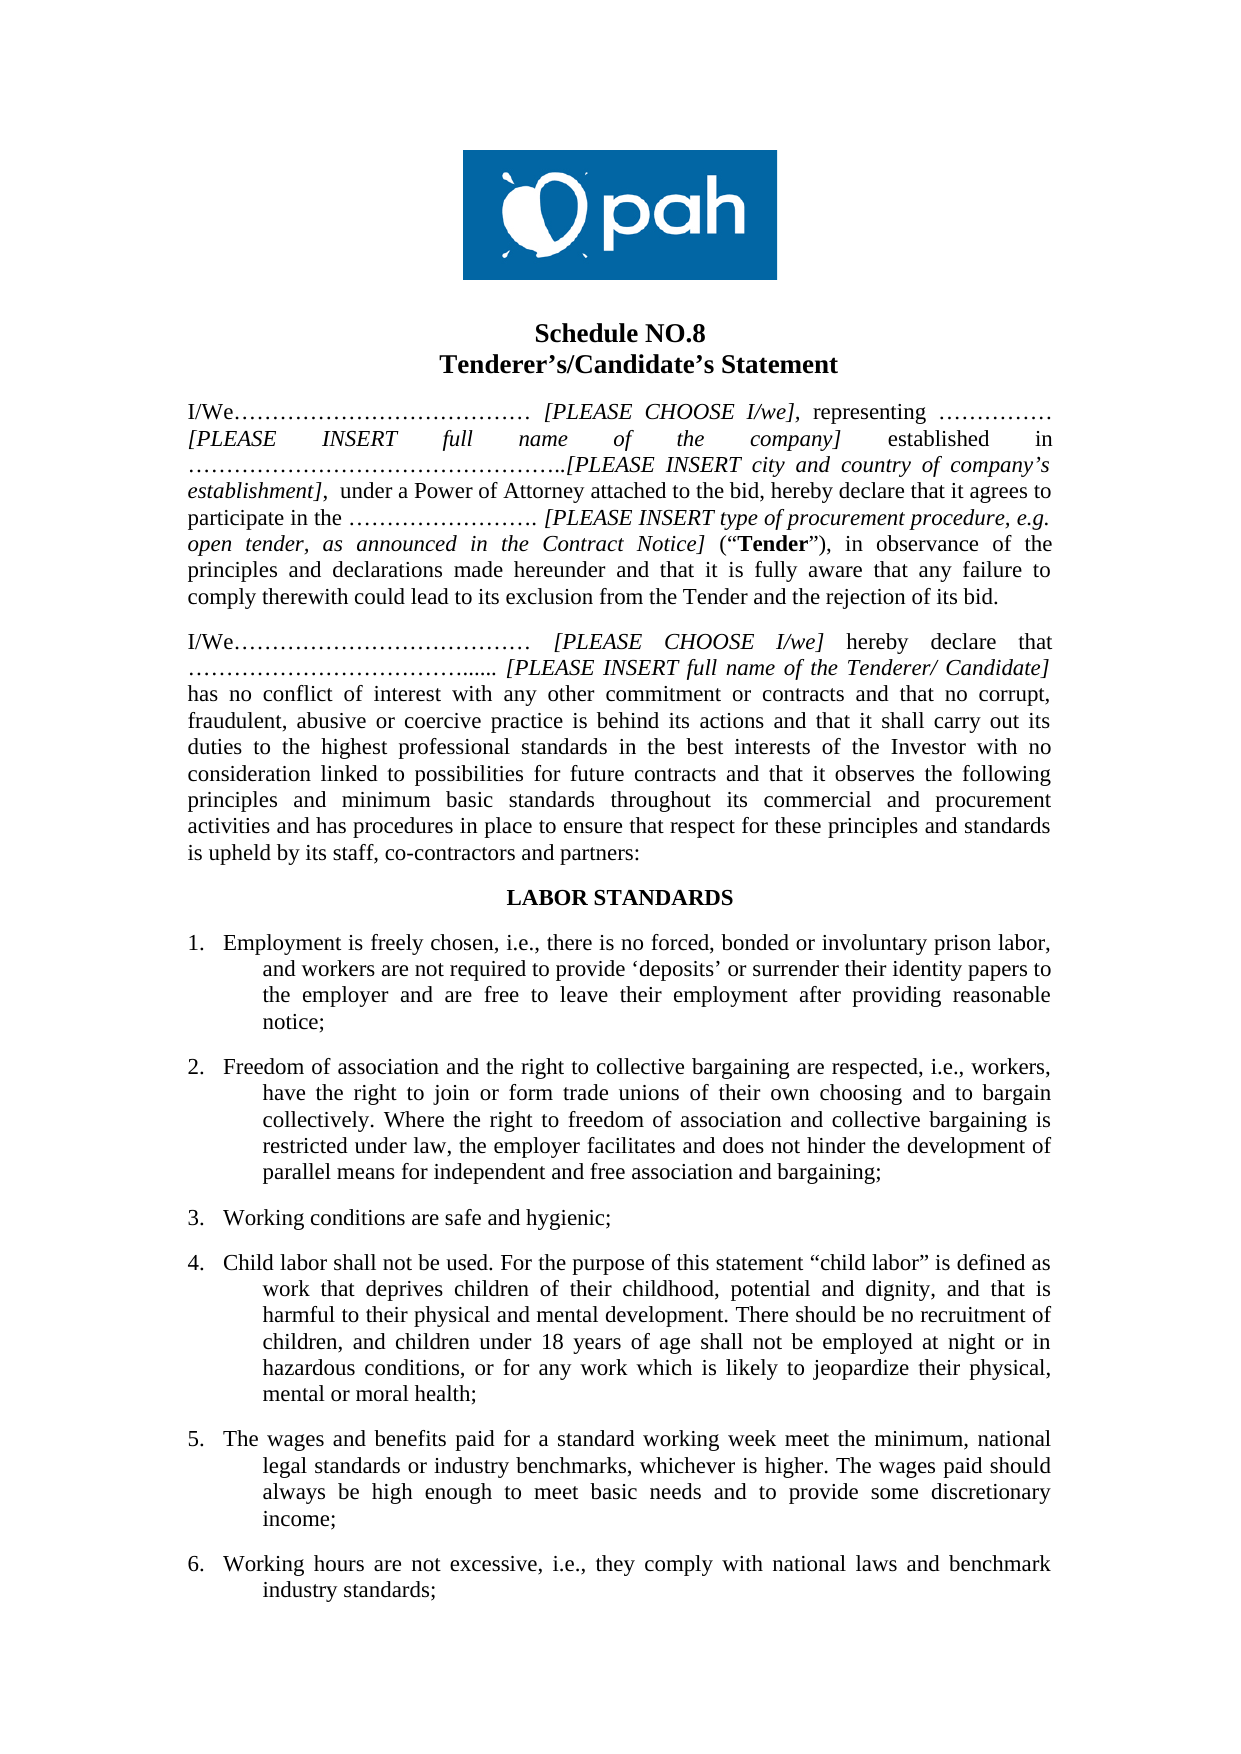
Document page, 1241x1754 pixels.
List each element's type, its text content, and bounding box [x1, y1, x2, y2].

text LABOR STANDARDS [187, 884, 1053, 910]
picture [463, 150, 778, 280]
list Freedom of association and the right to collective bargaining are respected, i.e., workers, have the right to join or form trade unions of their own choosing and to bargain collectively. Where the right to freedom of association and collective bargaining is restricted under law, the employer facilitates and does not hinder the development of parallel means for independent and free association and bargaining; [187, 1053, 1053, 1185]
text I/We………………………………… [PLEASE CHOOSE I/we] hereby declare that ………………………………...... [PLEASE INSERT full name of the Tenderer/ Candidate] has no conflict of interest with any other commitment or contracts and that no corrupt, fraudulent, abusive or coercive practice is behind its actions and that it shall carry out its duties to the highest professional standards in the best interests of the Investor with no consideration linked to possibilities for future contracts and that it observes the following principles and minimum basic standards throughout its commercial and procurement activities and has procedures in place to ensure that respect for these principles and standards is upheld by its staff, co-contractors and partners: [187, 628, 1053, 865]
list Working conditions are safe and hygienic; [187, 1203, 1053, 1230]
text Schedule NO.8 Tenderer’s/Candidate’s Statement [187, 317, 1053, 379]
text I/We………………………………… [PLEASE CHOOSE I/we], representing …………… [PLEASE INSERT full name of the company] established in …………………………………………..[PLEASE INSERT city and country of company’s establishment], under a Power of Attorney attached to the bid, hereby declare that it agrees to participate in the ……………………. [PLEASE INSERT type of procurement procedure, e.g. open tender, as announced in the Contract Notice] (“Tender”), in observance of the principles and declarations made hereunder and that it is fully aware that any failure to comply therewith could lead to its exclusion from the Tender and the rejection of its bid. [187, 398, 1053, 609]
list The wages and benefits paid for a standard working week meet the minimum, national legal standards or industry benchmarks, whichever is higher. The wages paid should always be high enough to meet basic needs and to provide some discretionary income; [187, 1426, 1053, 1531]
list Employment is freely chosen, i.e., there is no forced, bonded or involuntary prison labor, and workers are not required to provide ‘deposits’ or surrender their identity papers to the employer and are free to leave their employment after providing reasonable notice; [187, 929, 1053, 1034]
list Child labor shall not be used. For the purpose of this statement “child labor” is defined as work that deprives children of their childhood, potential and dignity, and that is harmful to their physical and mental development. There should be no recruitment of children, and children under 18 years of age shall not be employed at night or in hazardous conditions, or for any work which is likely to jeopardize their physical, mental or moral health; [187, 1249, 1053, 1407]
list Working hours are not excessive, i.e., they comply with national laws and benchmark industry standards; [187, 1550, 1053, 1602]
